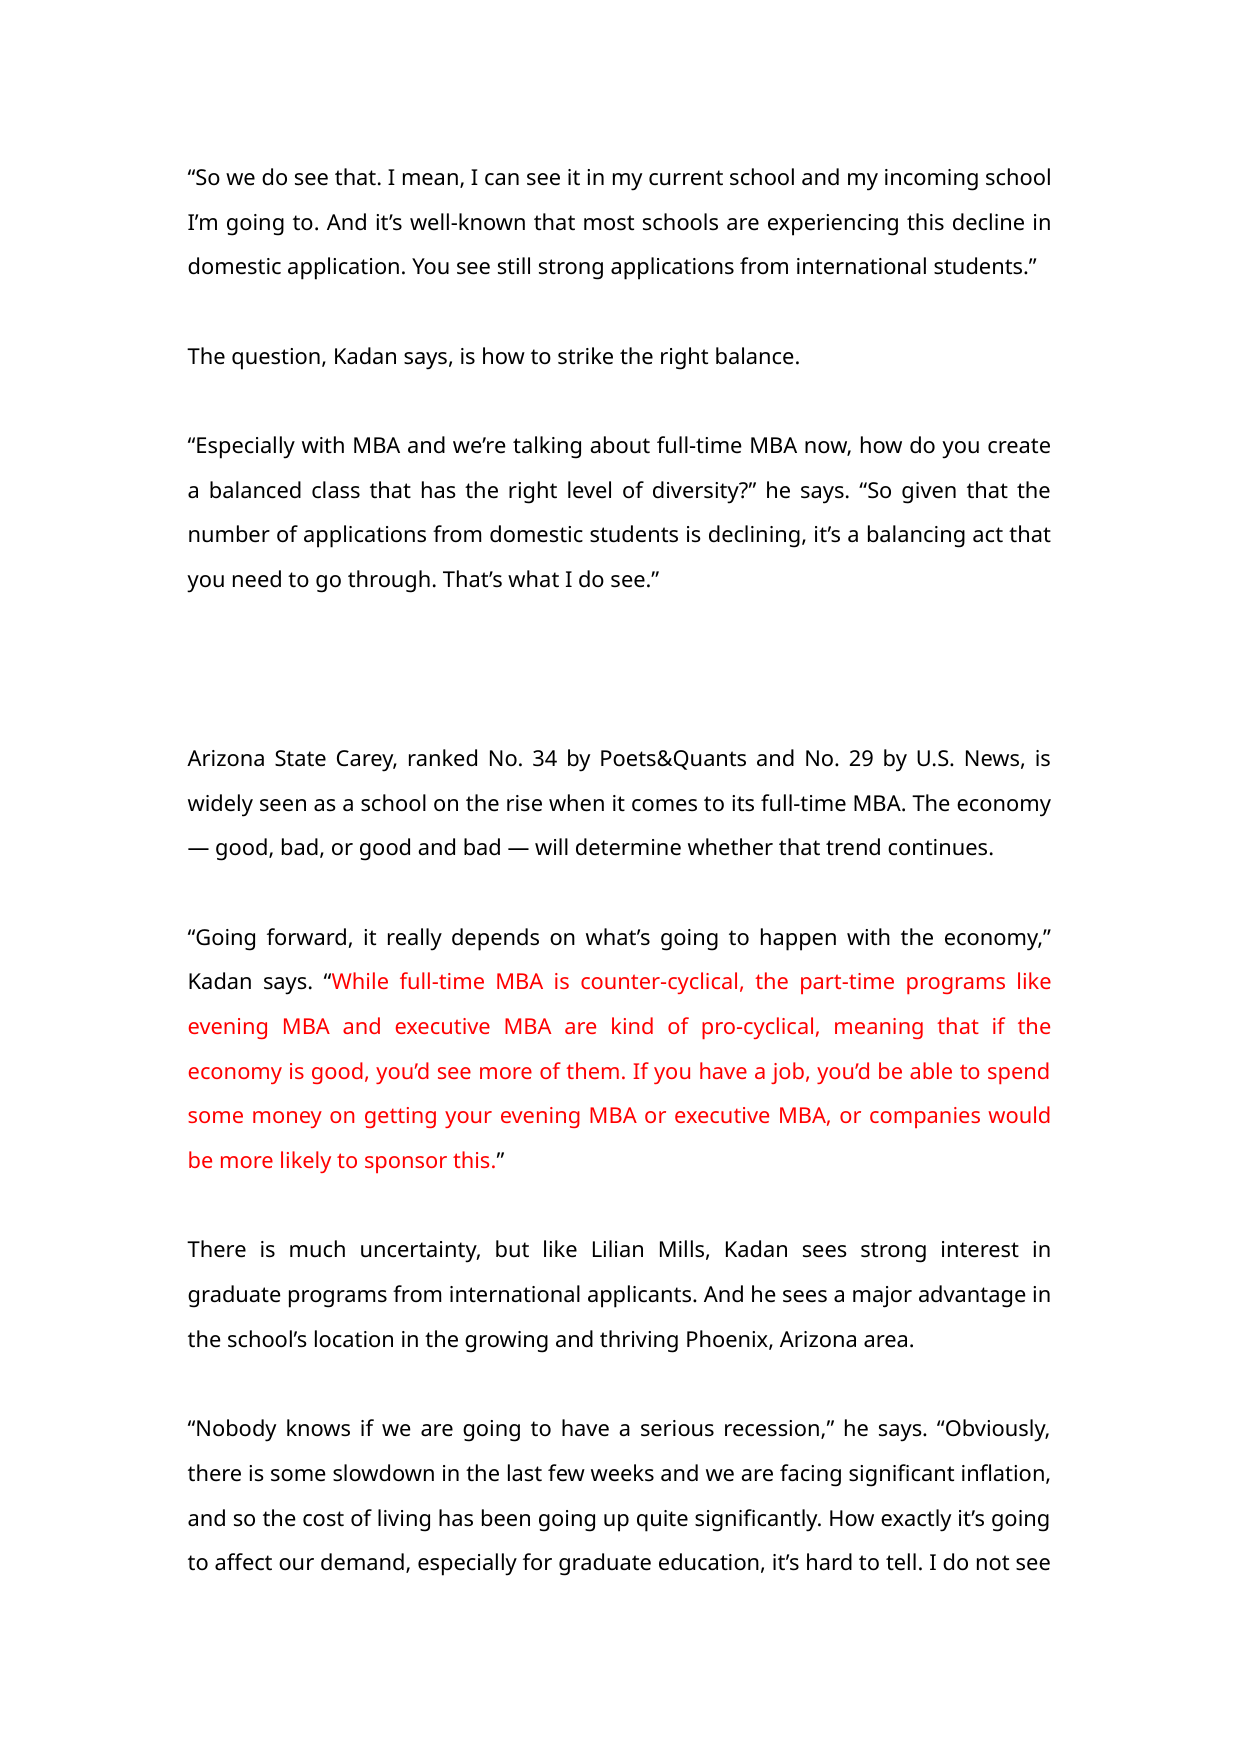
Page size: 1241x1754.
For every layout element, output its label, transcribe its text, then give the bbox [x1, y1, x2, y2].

text The question, Kadan says, is how to strike the right balance. [187, 341, 1053, 371]
text There is much uncertainty, but like Lilian Mills, Kadan sees strong interest in graduate programs from international applicants. And he sees a major advantage in the school’s location in the growing and thriving Phoenix, Arizona area. [187, 1234, 1053, 1354]
text “Going forward, it really depends on what’s going to happen with the economy,” Kadan says. “While full-time MBA is counter-cyclical, the part-time programs like evening MBA and executive MBA are kind of pro-cyclical, meaning that if the economy is good, you’d see more of them. If you have a job, you’d be able to spend some money on getting your evening MBA or executive MBA, or companies would be more likely to sponsor this.” [187, 922, 1053, 1175]
text “So we do see that. I mean, I can see it in my current school and my incoming school I’m going to. And it’s well-known that most schools are experiencing this decline in domestic application. You see still strong applications from international students.” [187, 162, 1053, 281]
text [187, 1413, 1053, 1577]
text “Especially with MBA and we’re talking about full-time MBA now, how do you create a balanced class that has the right level of diversity?” he says. “So given that the number of applications from domestic students is declining, it’s a balancing act that you need to go through. That’s what I do see.” [187, 430, 1053, 594]
text Arizona State Carey, ranked No. 34 by Poets&Quants and No. 29 by U.S. News, is widely seen as a school on the rise when it comes to its full-time MBA. The economy — good, bad, or good and bad — will determine whether that trend continues. [187, 743, 1053, 862]
